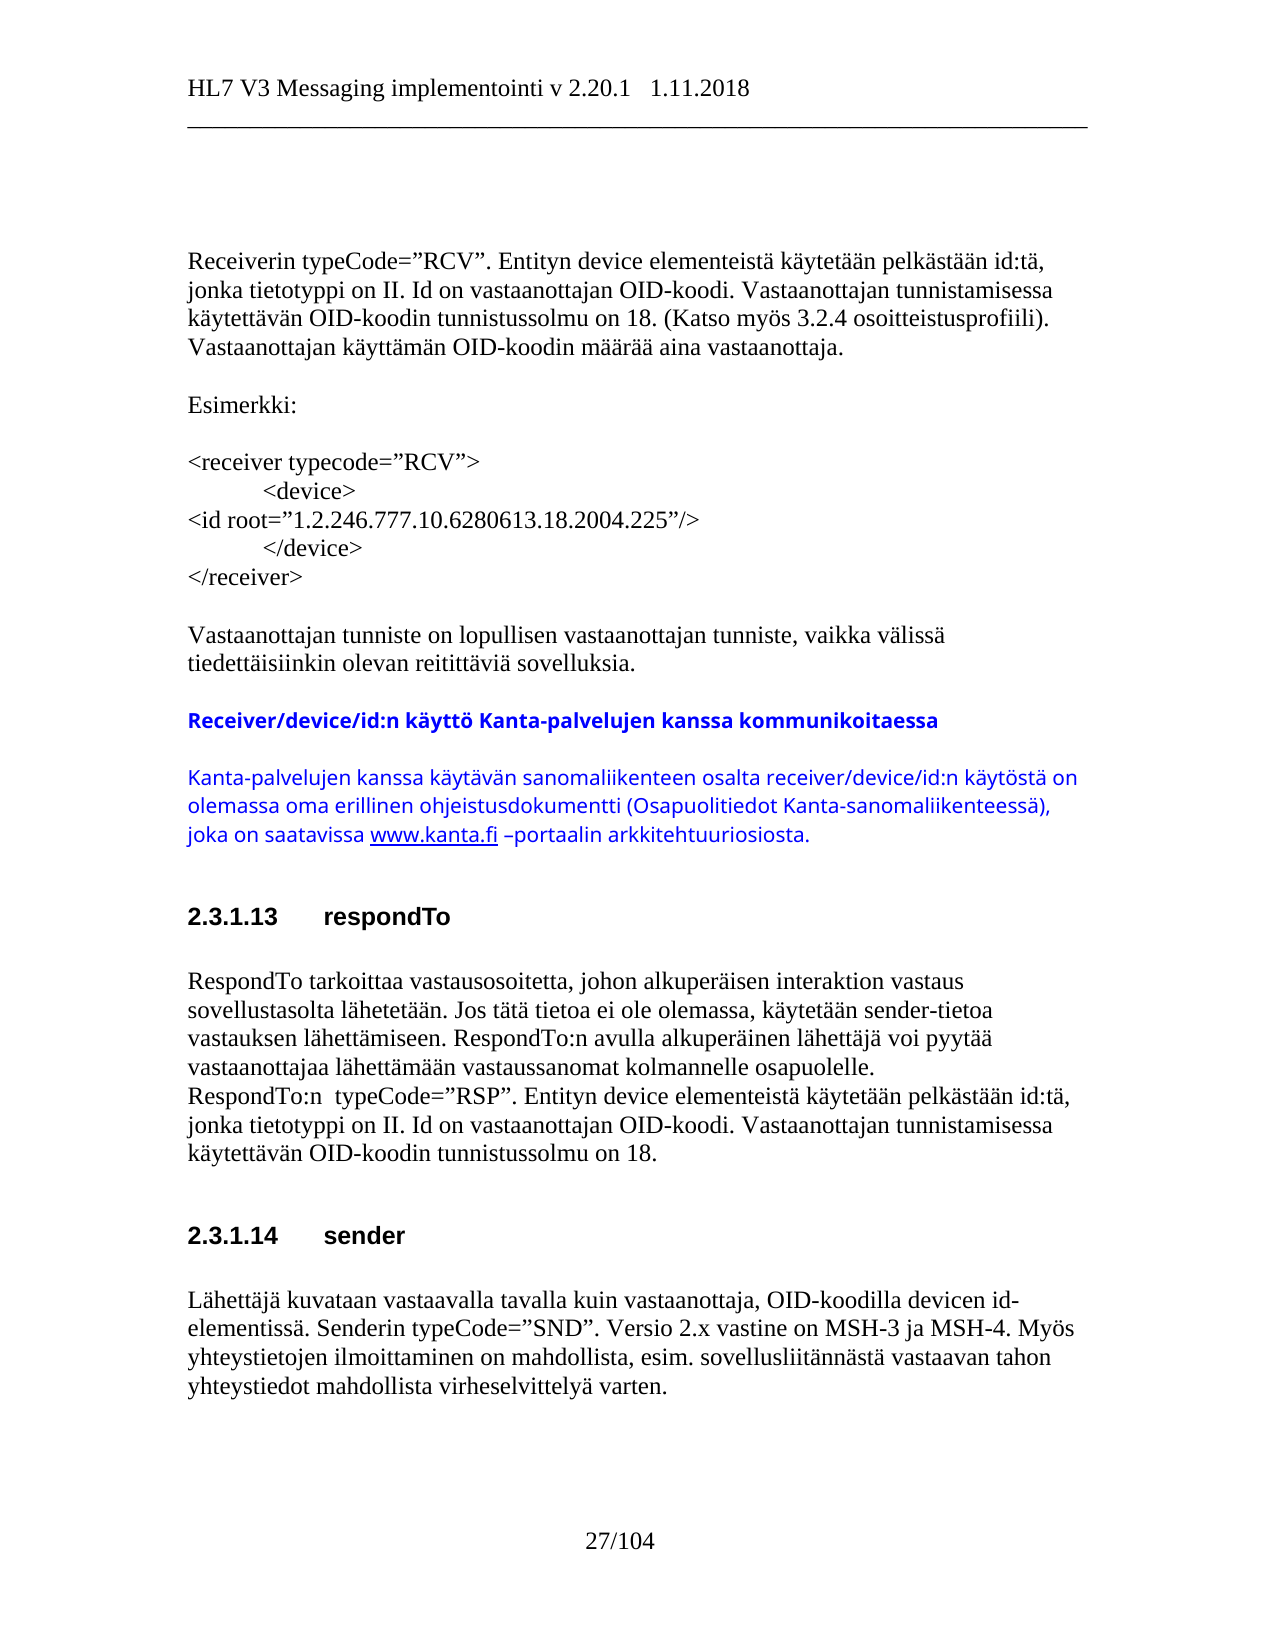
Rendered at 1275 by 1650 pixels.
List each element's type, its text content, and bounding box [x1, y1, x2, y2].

text Lähettäjä kuvataan vastaavalla tavalla kuin vastaanottaja, OID-koodilla devicen id-elementissä. Senderin typeCode=”SND”. Versio 2.x vastine on MSH-3 ja MSH-4. Myös yhteystietojen ilmoittaminen on mahdollista, esim. sovellusliitännästä vastaavan tahon yhteystiedot mahdollista virheselvittelyä varten. [187, 1285, 1087, 1400]
text Receiverin typeCode=”RCV”. Entityn device elementeistä käytetään pelkästään id:tä, jonka tietotyppi on II. Id on vastaanottajan OID-koodi. Vastaanottajan tunnistamisessa käytettävän OID-koodin tunnistussolmu on 18. (Katso myös 3.2.4 osoitteistusprofiili). Vastaanottajan käyttämän OID-koodin määrää aina vastaanottaja. [187, 246, 1087, 361]
text <id root=”1.2.246.777.10.6280613.18.2004.225”/> [187, 505, 1087, 533]
text <receiver typecode=”RCV”> [187, 447, 1087, 476]
text Esimerkki: [187, 390, 1087, 418]
subtitle sender [187, 1221, 1087, 1250]
text <device> [187, 476, 1087, 505]
text Receiver/device/id:n käyttö Kanta-palvelujen kanssa kommunikoitaessa [187, 706, 1087, 734]
text </receiver> [187, 562, 1087, 591]
text </device> [187, 533, 1087, 562]
text RespondTo:n typeCode=”RSP”. Entityn device elementeistä käytetään pelkästään id:tä, jonka tietotyppi on II. Id on vastaanottajan OID-koodi. Vastaanottajan tunnistamisessa käytettävän OID-koodin tunnistussolmu on 18. [187, 1081, 1087, 1167]
text RespondTo tarkoittaa vastausosoitetta, johon alkuperäisen interaktion vastaus sovellustasolta lähetetään. Jos tätä tietoa ei ole olemassa, käytetään sender-tietoa vastauksen lähettämiseen. RespondTo:n avulla alkuperäinen lähettäjä voi pyytää vastaanottajaa lähettämään vastaussanomat kolmannelle osapuolelle. [187, 966, 1087, 1081]
subtitle respondTo [187, 902, 1087, 931]
text Kanta-palvelujen kanssa käytävän sanomaliikenteen osalta receiver/device/id:n käytöstä on olemassa oma erillinen ohjeistusdokumentti (Osapuolitiedot Kanta-sanomaliikenteessä), joka on saatavissa www.kanta.fi –portaalin arkkitehtuuriosiosta. [187, 763, 1087, 848]
text Vastaanottajan tunniste on lopullisen vastaanottajan tunniste, vaikka välissä tiedettäisiinkin olevan reitittäviä sovelluksia. [187, 620, 1087, 677]
